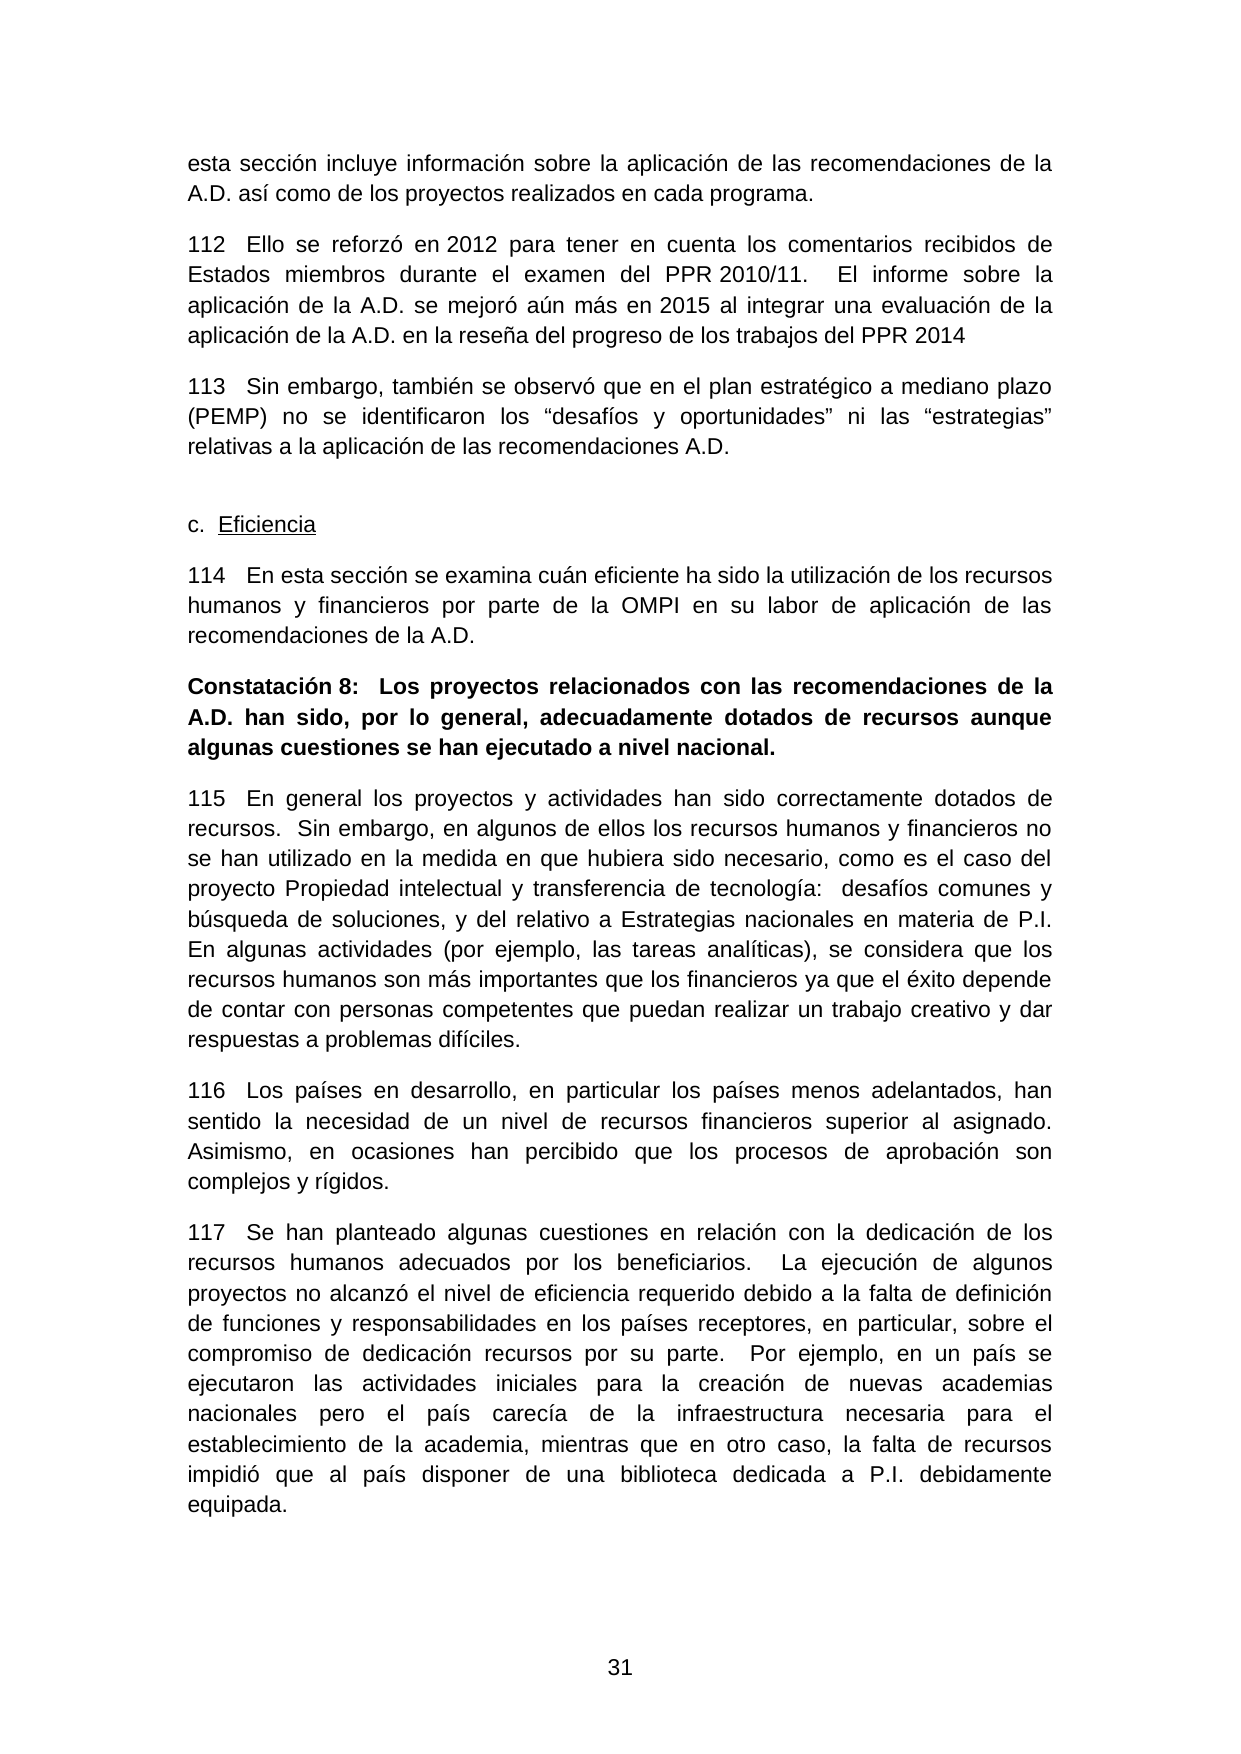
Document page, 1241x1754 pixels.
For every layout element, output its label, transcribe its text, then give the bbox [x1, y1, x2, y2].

text Sin embargo, también se observó que en el plan estratégico a mediano plazo (PEMP) no se identificaron los “desafíos y oportunidades” ni las “estrategias” relativas a la aplicación de las recomendaciones A.D. [187, 373, 1053, 460]
text En general los proyectos y actividades han sido correctamente dotados de recursos. Sin embargo, en algunos de ellos los recursos humanos y financieros no se han utilizado en la medida en que hubiera sido necesario, como es el caso del proyecto Propiedad intelectual y transferencia de tecnología: desafíos comunes y búsqueda de soluciones, y del relativo a Estrategias nacionales en materia de P.I. En algunas actividades (por ejemplo, las tareas analíticas), se considera que los recursos humanos son más importantes que los financieros ya que el éxito depende de contar con personas competentes que puedan realizar un trabajo creativo y dar respuestas a problemas difíciles. [187, 785, 1053, 1053]
text Se han planteado algunas cuestiones en relación con la dedicación de los recursos humanos adecuados por los beneficiarios. La ejecución de algunos proyectos no alcanzó el nivel de eficiencia requerido debido a la falta de definición de funciones y responsabilidades en los países receptores, en particular, sobre el compromiso de dedicación recursos por su parte. Por ejemplo, en un país se ejecutaron las actividades iniciales para la creación de nuevas academias nacionales pero el país carecía de la infraestructura necesaria para el establecimiento de la academia, mientras que en otro caso, la falta de recursos impidió que al país disponer de una biblioteca dedicada a P.I. debidamente equipada. [187, 1219, 1053, 1517]
text En esta sección se examina cuán eficiente ha sido la utilización de los recursos humanos y financieros por parte de la OMPI en su labor de aplicación de las recomendaciones de la A.D. [187, 562, 1053, 648]
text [187, 150, 1053, 207]
text Constatación 8: Los proyectos relacionados con las recomendaciones de la A.D. han sido, por lo general, adecuadamente dotados de recursos aunque algunas cuestiones se han ejecutado a nivel nacional. [187, 673, 1053, 760]
text Ello se reforzó en 2012 para tener en cuenta los comentarios recibidos de Estados miembros durante el examen del PPR 2010/11. El informe sobre la aplicación de la A.D. se mejoró aún más en 2015 al integrar una evaluación de la aplicación de la A.D. en la reseña del progreso de los trabajos del PPR 2014 [187, 231, 1053, 348]
text Los países en desarrollo, en particular los países menos adelantados, han sentido la necesidad de un nivel de recursos financieros superior al asignado. Asimismo, en ocasiones han percibido que los procesos de aprobación son complejos y rígidos. [187, 1077, 1053, 1194]
text c. Eficiencia [187, 511, 1053, 537]
